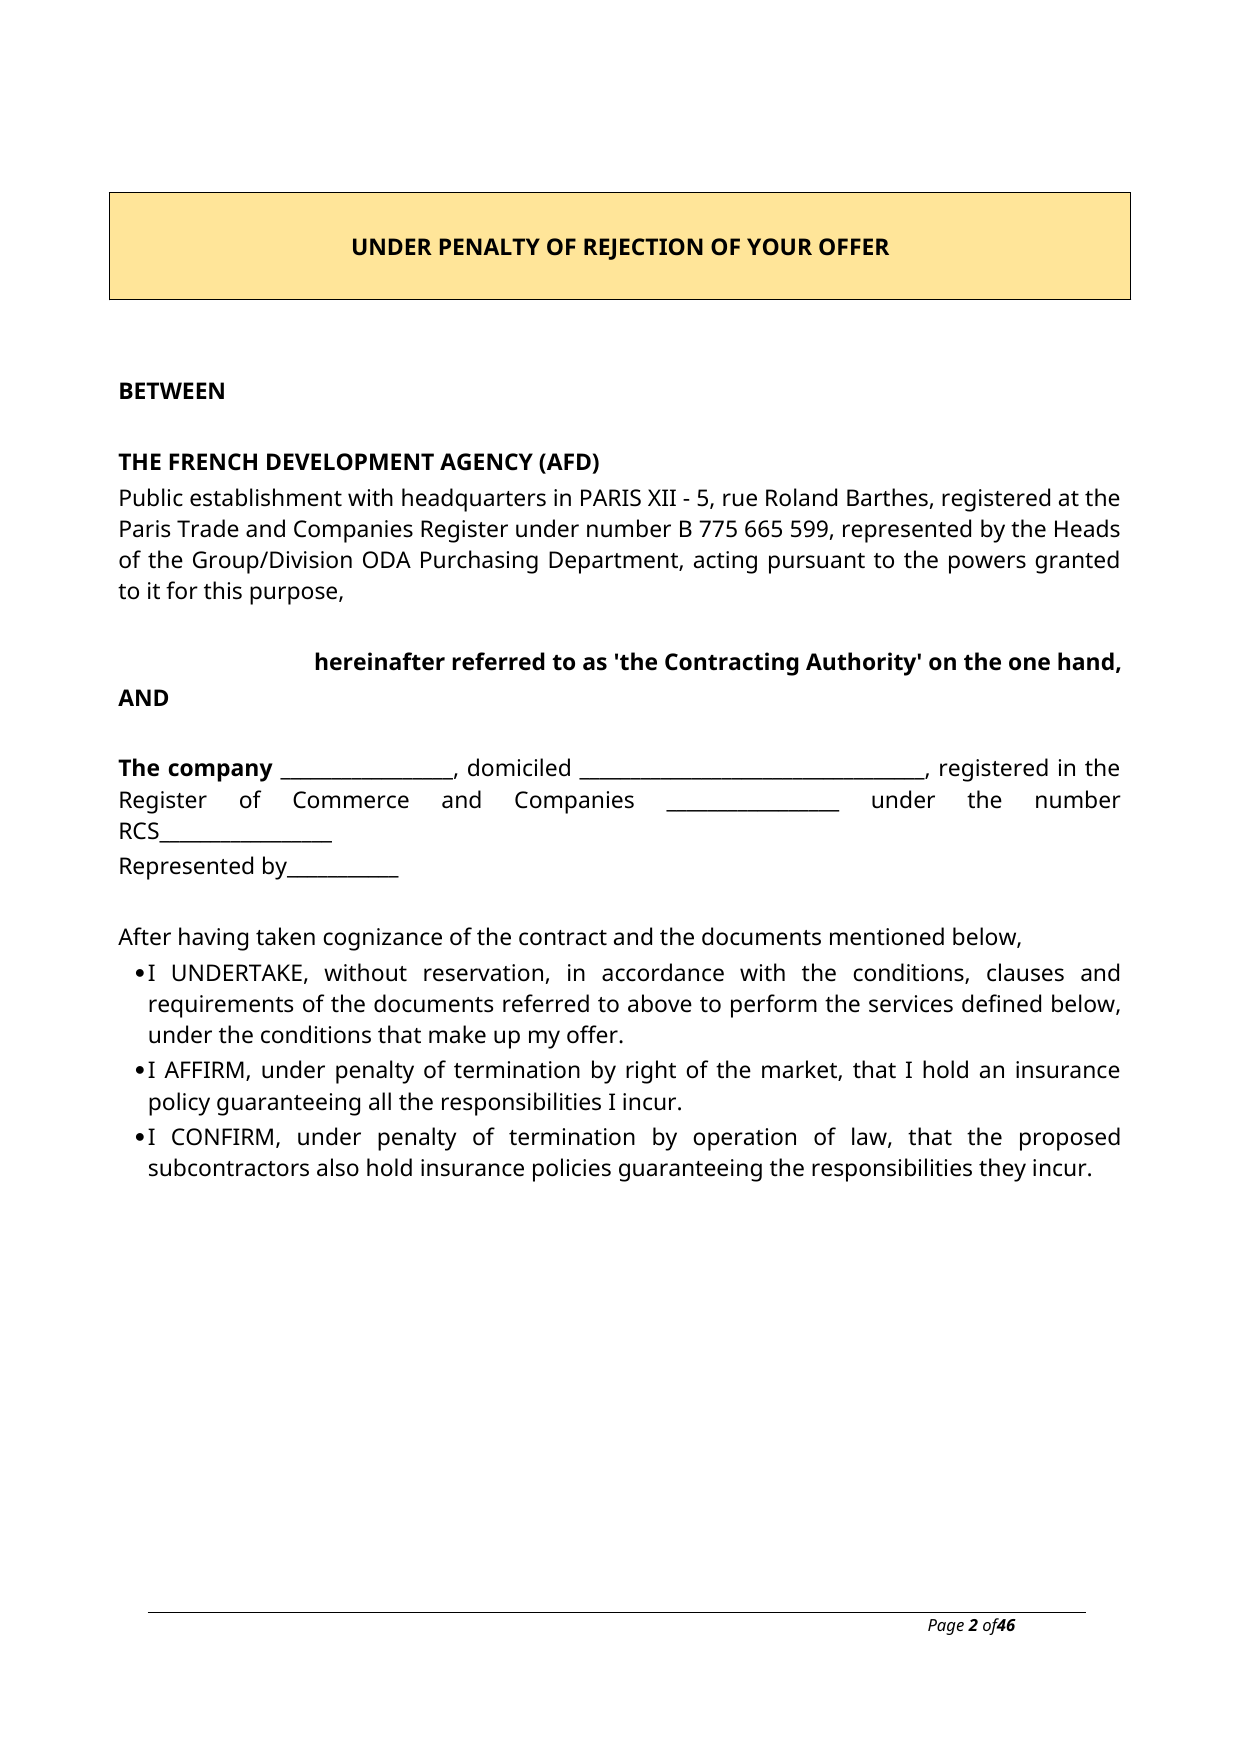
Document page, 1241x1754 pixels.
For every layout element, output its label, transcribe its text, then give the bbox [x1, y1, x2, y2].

text THE FRENCH DEVELOPMENT AGENCY (AFD) [118, 446, 1122, 477]
text UNDER PENALTY OF REJECTION OF YOUR OFFER [110, 227, 1130, 262]
text Public establishment with headquarters in PARIS XII - 5, rue Roland Barthes, registered at the Paris Trade and Companies Register under number B 775 665 599, represented by the Heads of the Group/Division ODA Purchasing Department, acting pursuant to the powers granted to it for this purpose, [118, 482, 1122, 607]
text BETWEEN [118, 375, 1122, 407]
text After having taken cognizance of the contract and the documents mentioned below, [118, 921, 1122, 952]
list I UNDERTAKE, without reservation, in accordance with the conditions, clauses and requirements of the documents referred to above to perform the services defined below, under the conditions that make up my offer. [136, 957, 1122, 1050]
text hereinafter referred to as 'the Contracting Authority' on the one hand, [118, 646, 1122, 677]
text Represented by___________ [118, 850, 1122, 882]
list I CONFIRM, under penalty of termination by operation of law, that the proposed subcontractors also hold insurance policies guaranteeing the responsibilities they incur. [136, 1121, 1122, 1184]
list I AFFIRM, under penalty of termination by right of the market, that I hold an insurance policy guaranteeing all the responsibilities I incur. [136, 1054, 1122, 1117]
text AND [118, 682, 1122, 713]
text The company _________________, domiciled __________________________________, registered in the Register of Commerce and Companies _________________ under the number RCS_________________ [118, 752, 1122, 846]
